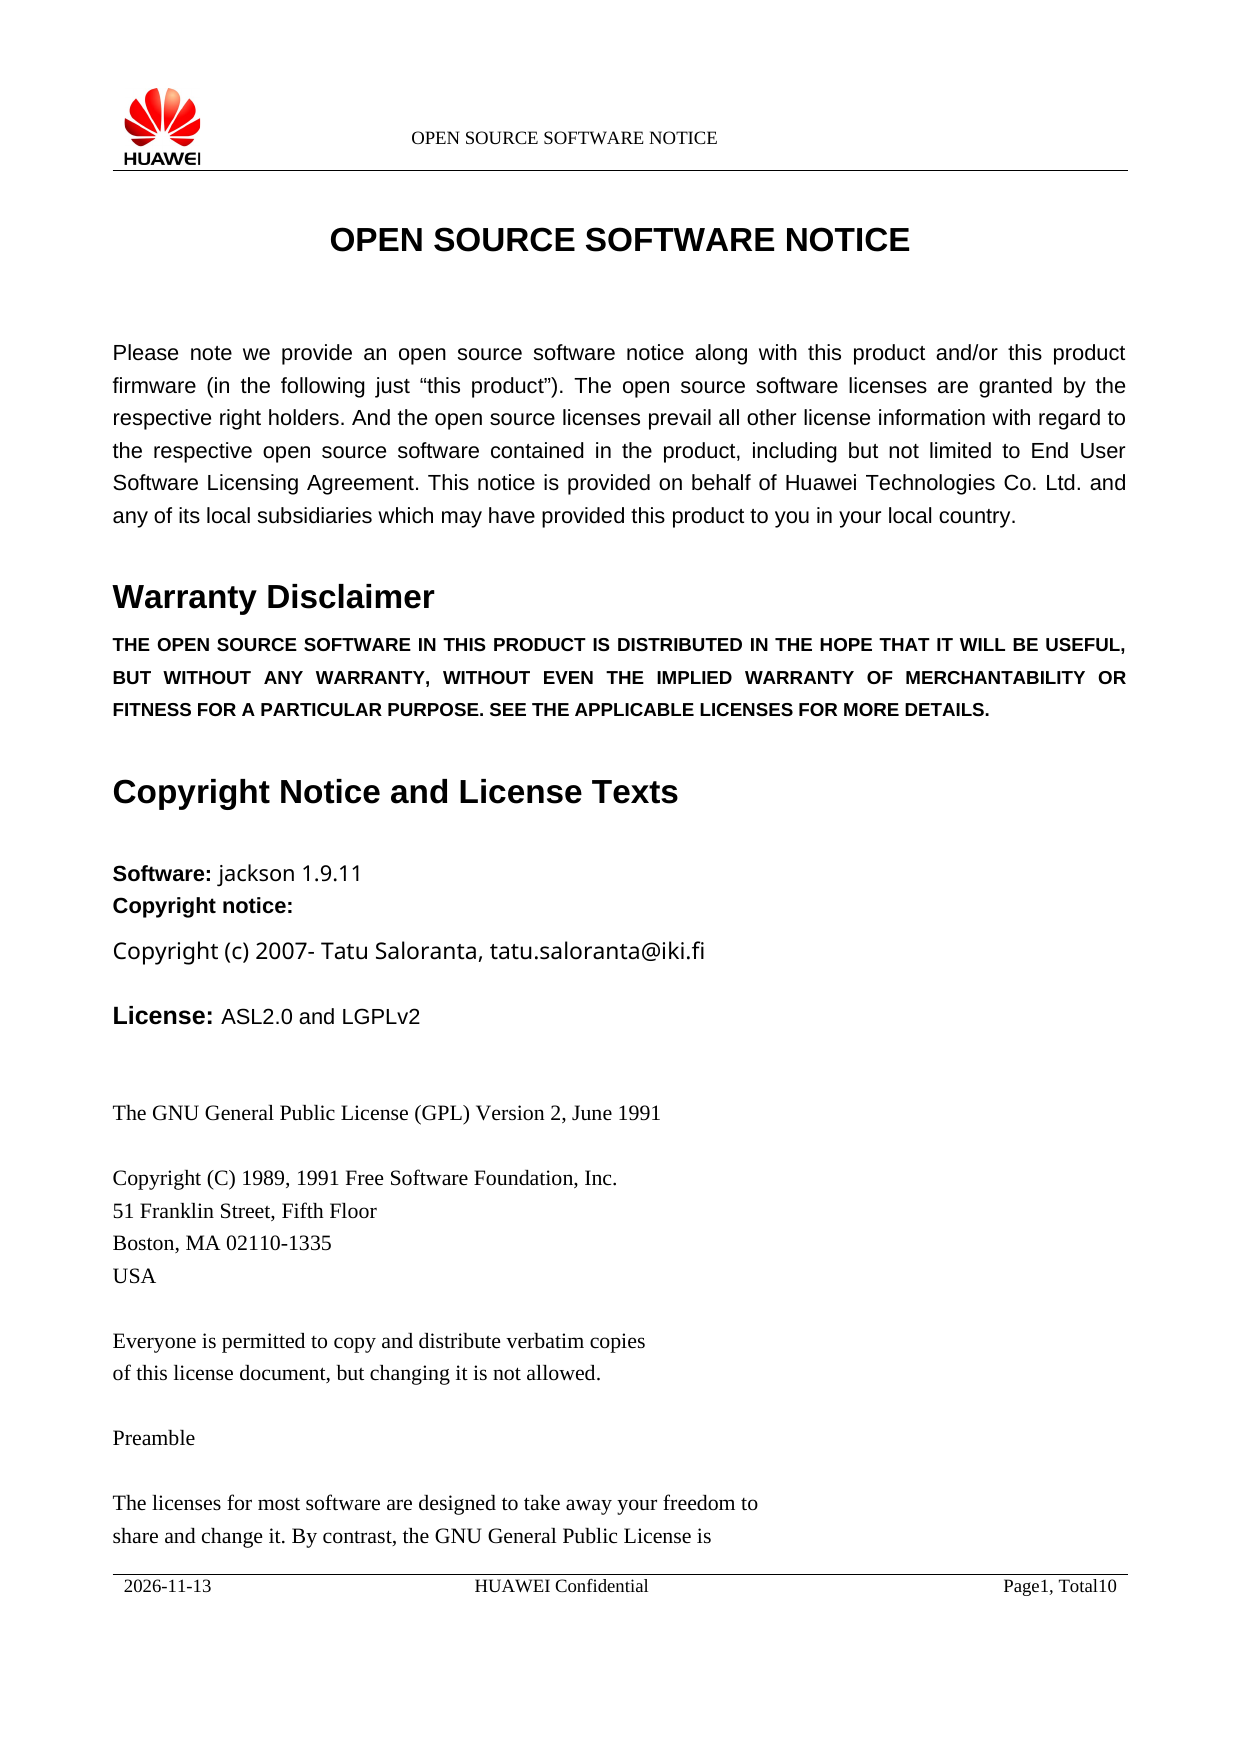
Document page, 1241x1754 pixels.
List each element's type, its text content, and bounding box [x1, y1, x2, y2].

text Please note we provide an open source software notice along with this product and/or this product firmware (in the following just “this product”). The open source software licenses are granted by the respective right holders. And the open source licenses prevail all other license information with regard to the respective open source software contained in the product, including but not limited to End User Software Licensing Agreement. This notice is provided on behalf of Huawei Technologies Co. Ltd. and any of its local subsidiaries which may have provided this product to you in your local country. [112, 336, 1128, 531]
text The open source software in this product is distributed in the hope that it will be useful, but WITHOUT ANY WARRANTY, without even the implied warranty of MERCHANTABILITY or FITNESS FOR A PARTICULAR PURPOSE. See the applicable licenses for more details. [112, 629, 1128, 726]
text Copyright notice: [112, 889, 1128, 921]
picture [124, 88, 201, 165]
text OPEN SOURCE SOFTWARE NOTICE [112, 206, 1128, 271]
text License: ASL2.0 and LGPLv2 [112, 999, 1128, 1031]
title Software: jackson 1.9.11 [112, 856, 1128, 889]
text Copyright (c) 2007- Tatu Saloranta, tatu.saloranta@iki.fi [112, 934, 1128, 999]
text Warranty Disclaimer [112, 564, 1128, 629]
text Copyright Notice and License Texts [112, 759, 1128, 824]
